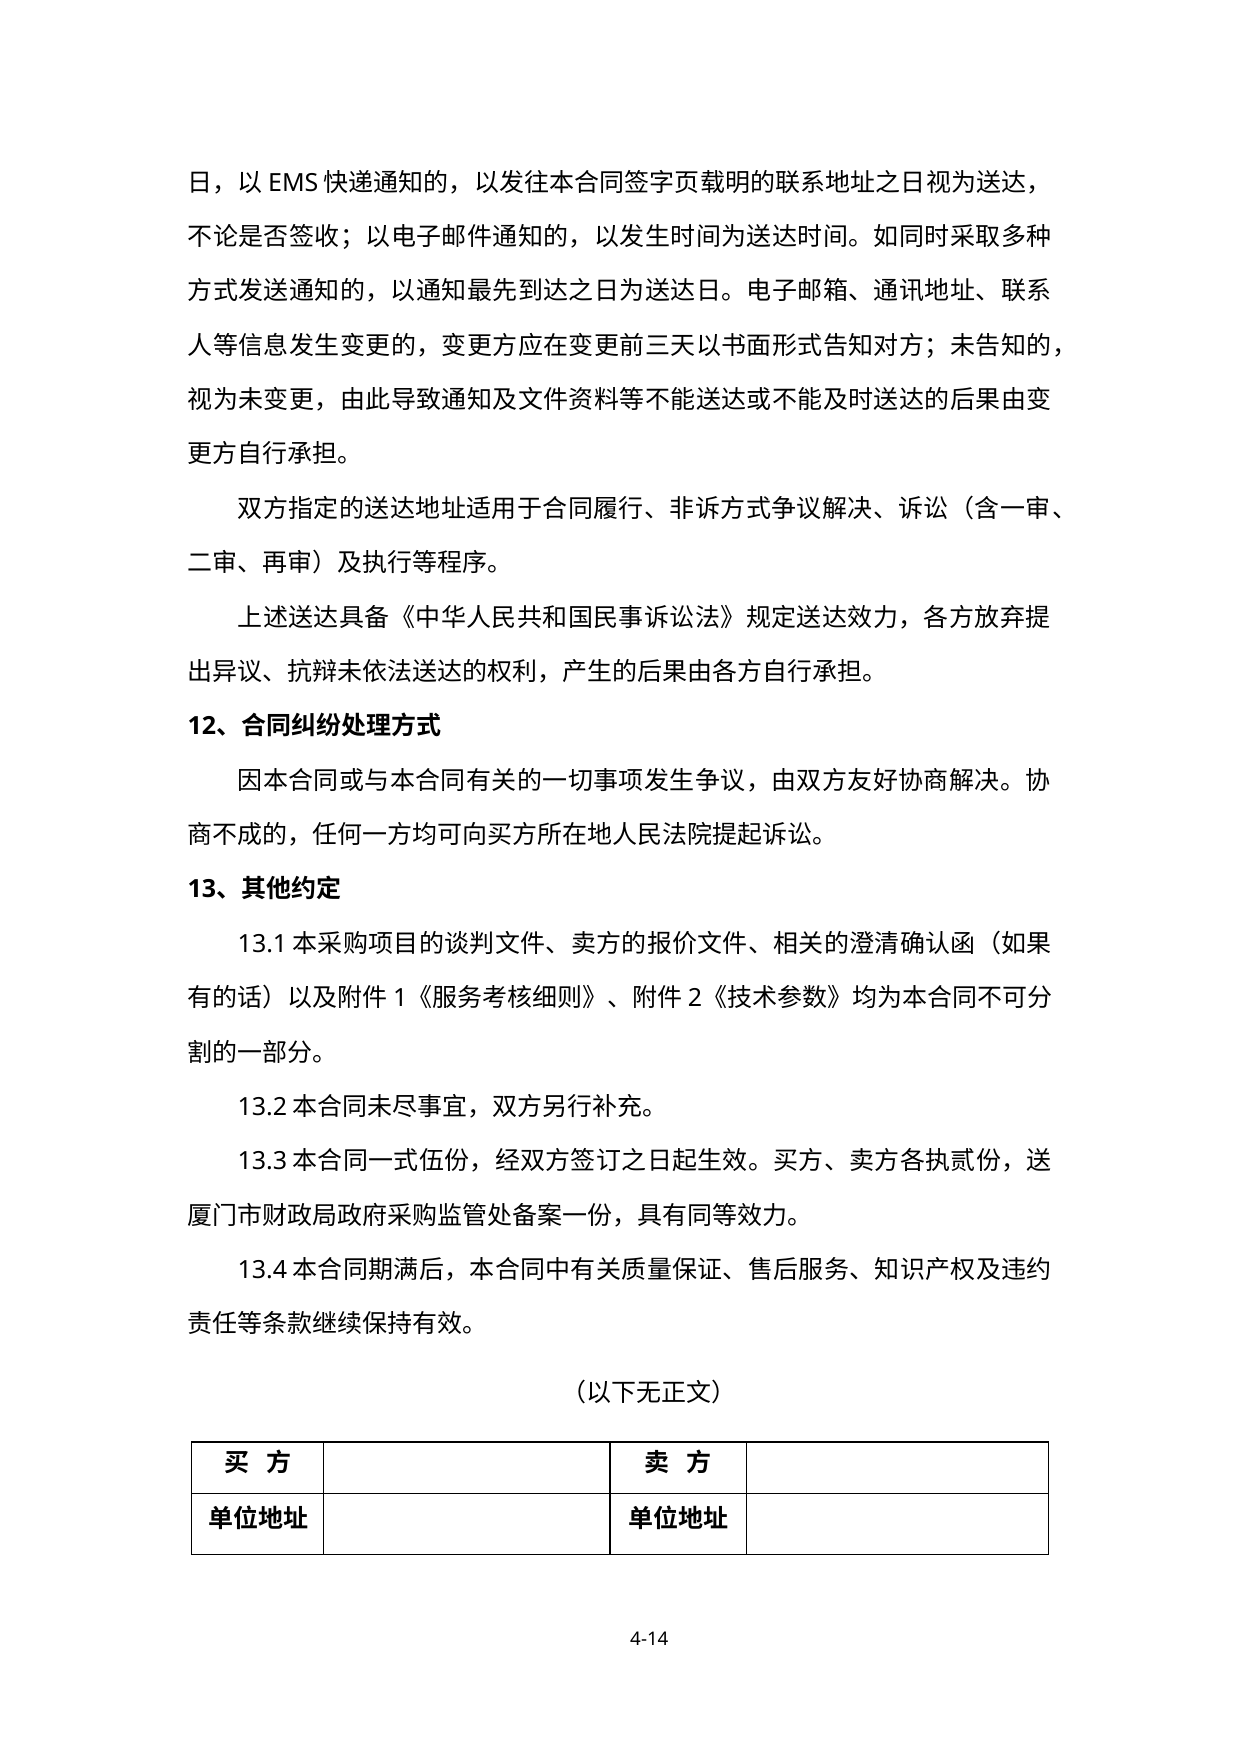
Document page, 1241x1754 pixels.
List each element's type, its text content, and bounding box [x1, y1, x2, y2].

text 13.3本合同一式伍份，经双方签订之日起生效。买方、卖方各执贰份，送厦门市财政局政府采购监管处备案一份，具有同等效力。 [187, 1141, 1053, 1231]
text （以下无正文） [187, 1358, 1053, 1423]
table_cell [747, 1494, 1048, 1554]
text 因本合同或与本合同有关的一切事项发生争议，由双方友好协商解决。协商不成的，任何一方均可向买方所在地人民法院提起诉讼。 [187, 760, 1053, 851]
text 双方指定的送达地址适用于合同履行、非诉方式争议解决、诉讼（含一审、二审、再审）及执行等程序。 [187, 488, 1053, 579]
table_header 卖 方 [611, 1443, 746, 1493]
text 13.4本合同期满后，本合同中有关质量保证、售后服务、知识产权及违约责任等条款继续保持有效。 [187, 1249, 1053, 1340]
text 13、其他约定 [187, 869, 1053, 905]
table_cell [324, 1494, 609, 1554]
table_cell 单位地址 [192, 1494, 323, 1554]
text 13.2本合同未尽事宜，双方另行补充。 [187, 1086, 1053, 1123]
text 13.1本采购项目的谈判文件、卖方的报价文件、相关的澄清确认函（如果有的话）以及附件1《服务考核细则》、附件2《技术参数》均为本合同不可分割的一部分。 [187, 923, 1053, 1068]
table_cell 单位地址 [611, 1494, 746, 1554]
table_header [324, 1443, 609, 1493]
text 上述送达具备《中华人民共和国民事诉讼法》规定送达效力，各方放弃提出异议、抗辩未依法送达的权利，产生的后果由各方自行承担。 [187, 597, 1053, 688]
table_header [747, 1443, 1048, 1493]
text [187, 162, 1053, 470]
text 12、合同纠纷处理方式 [187, 706, 1053, 742]
table_header 买 方 [192, 1443, 323, 1493]
